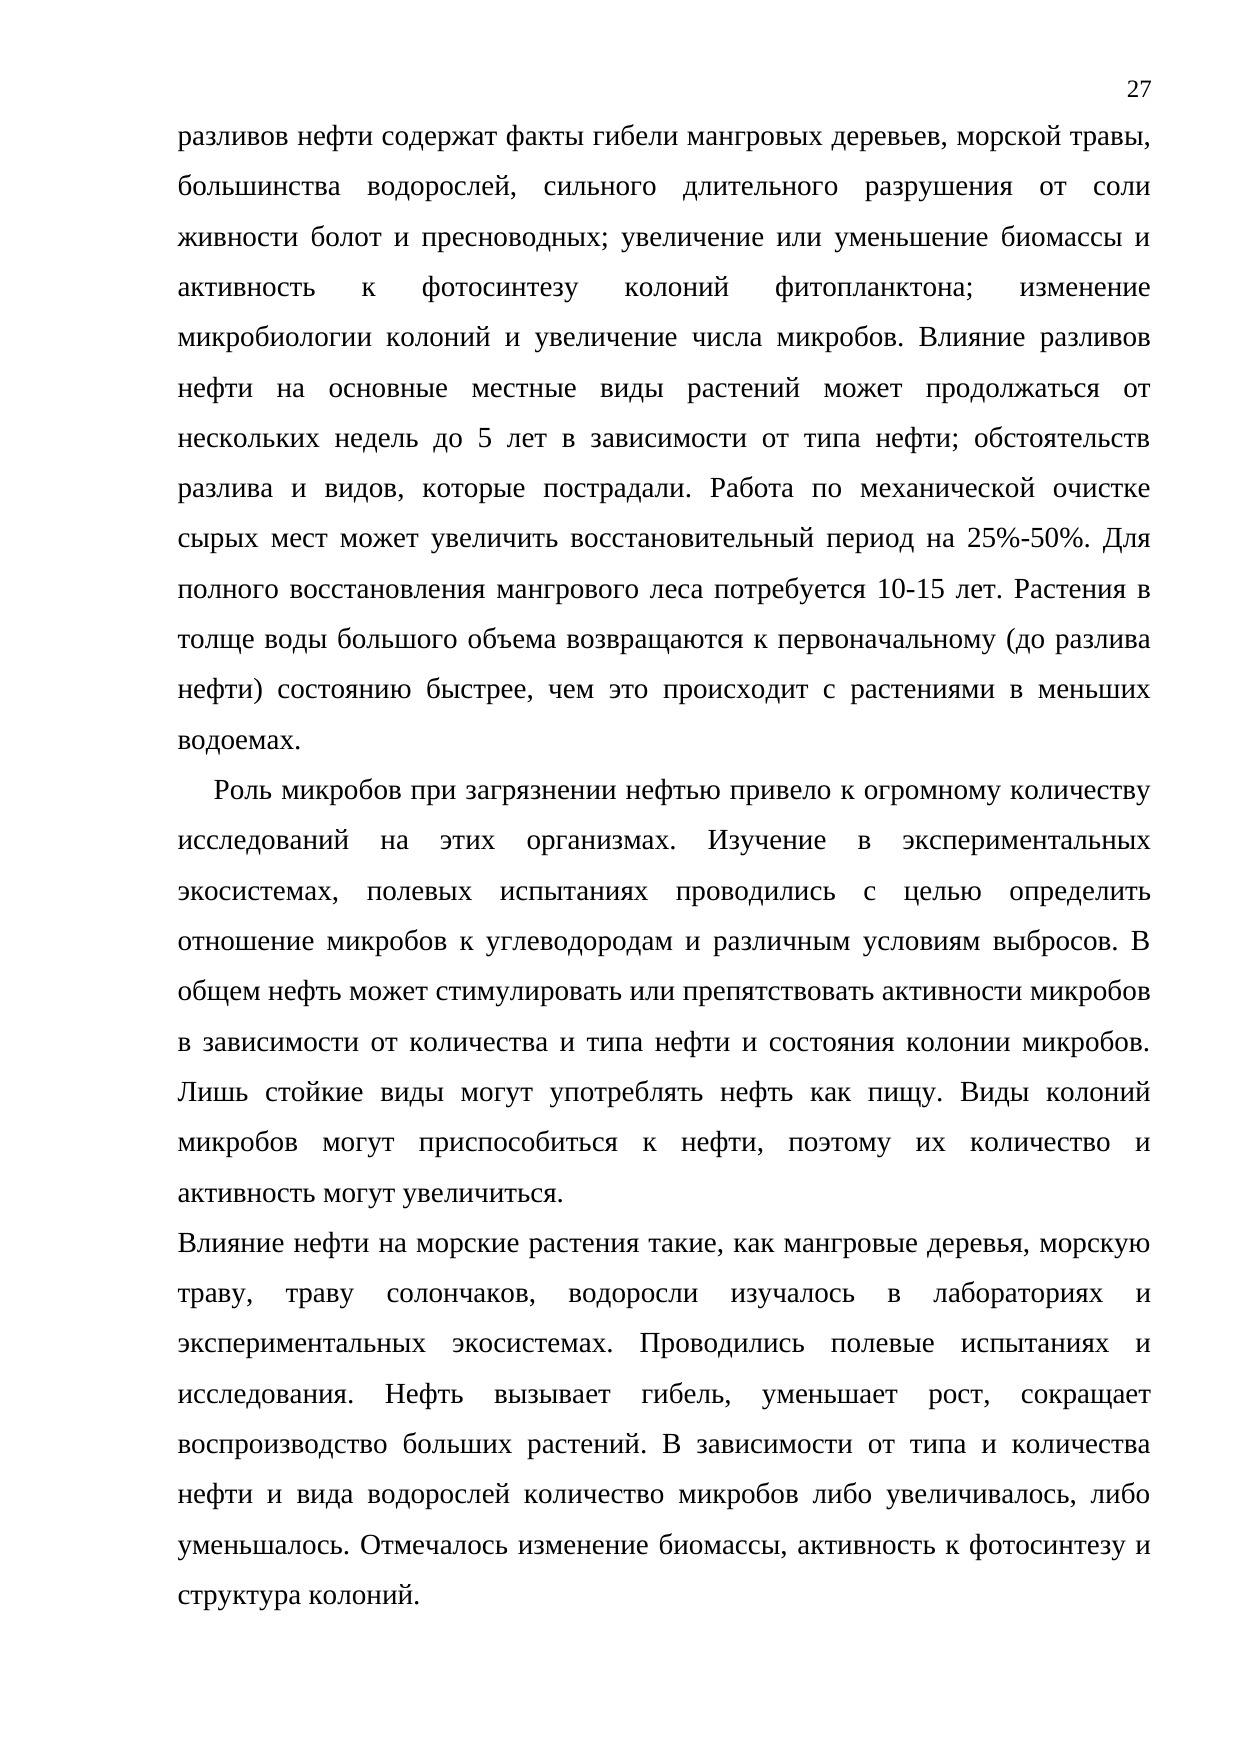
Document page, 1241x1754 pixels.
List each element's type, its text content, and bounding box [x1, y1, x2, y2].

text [177, 118, 1152, 755]
text Влияние нефти на морские растения такие, как мангровые деревья, морскую траву, траву солончаков, водоросли изучалось в лабораториях и экспериментальных экосистемах. Проводились полевые испытаниях и исследования. Нефть вызывает гибель, уменьшает рост, сокращает воспроизводство больших растений. В зависимости от типа и количества нефти и вида водорослей количество микробов либо увеличивалось, либо уменьшалось. Отмечалось изменение биомассы, активность к фотосинтезу и структура колоний. [177, 1225, 1152, 1611]
text Роль микробов при загрязнении нефтью привело к огромному количеству исследований на этих организмах. Изучение в экспериментальных экосистемах, полевых испытаниях проводились с целью определить отношение микробов к углеводородам и различным условиям выбросов. В общем нефть может стимулировать или препятствовать активности микробов в зависимости от количества и типа нефти и состояния колонии микробов. Лишь стойкие виды могут употреблять нефть как пищу. Виды колоний микробов могут приспособиться к нефти, поэтому их количество и активность могут увеличиться. [177, 772, 1152, 1208]
